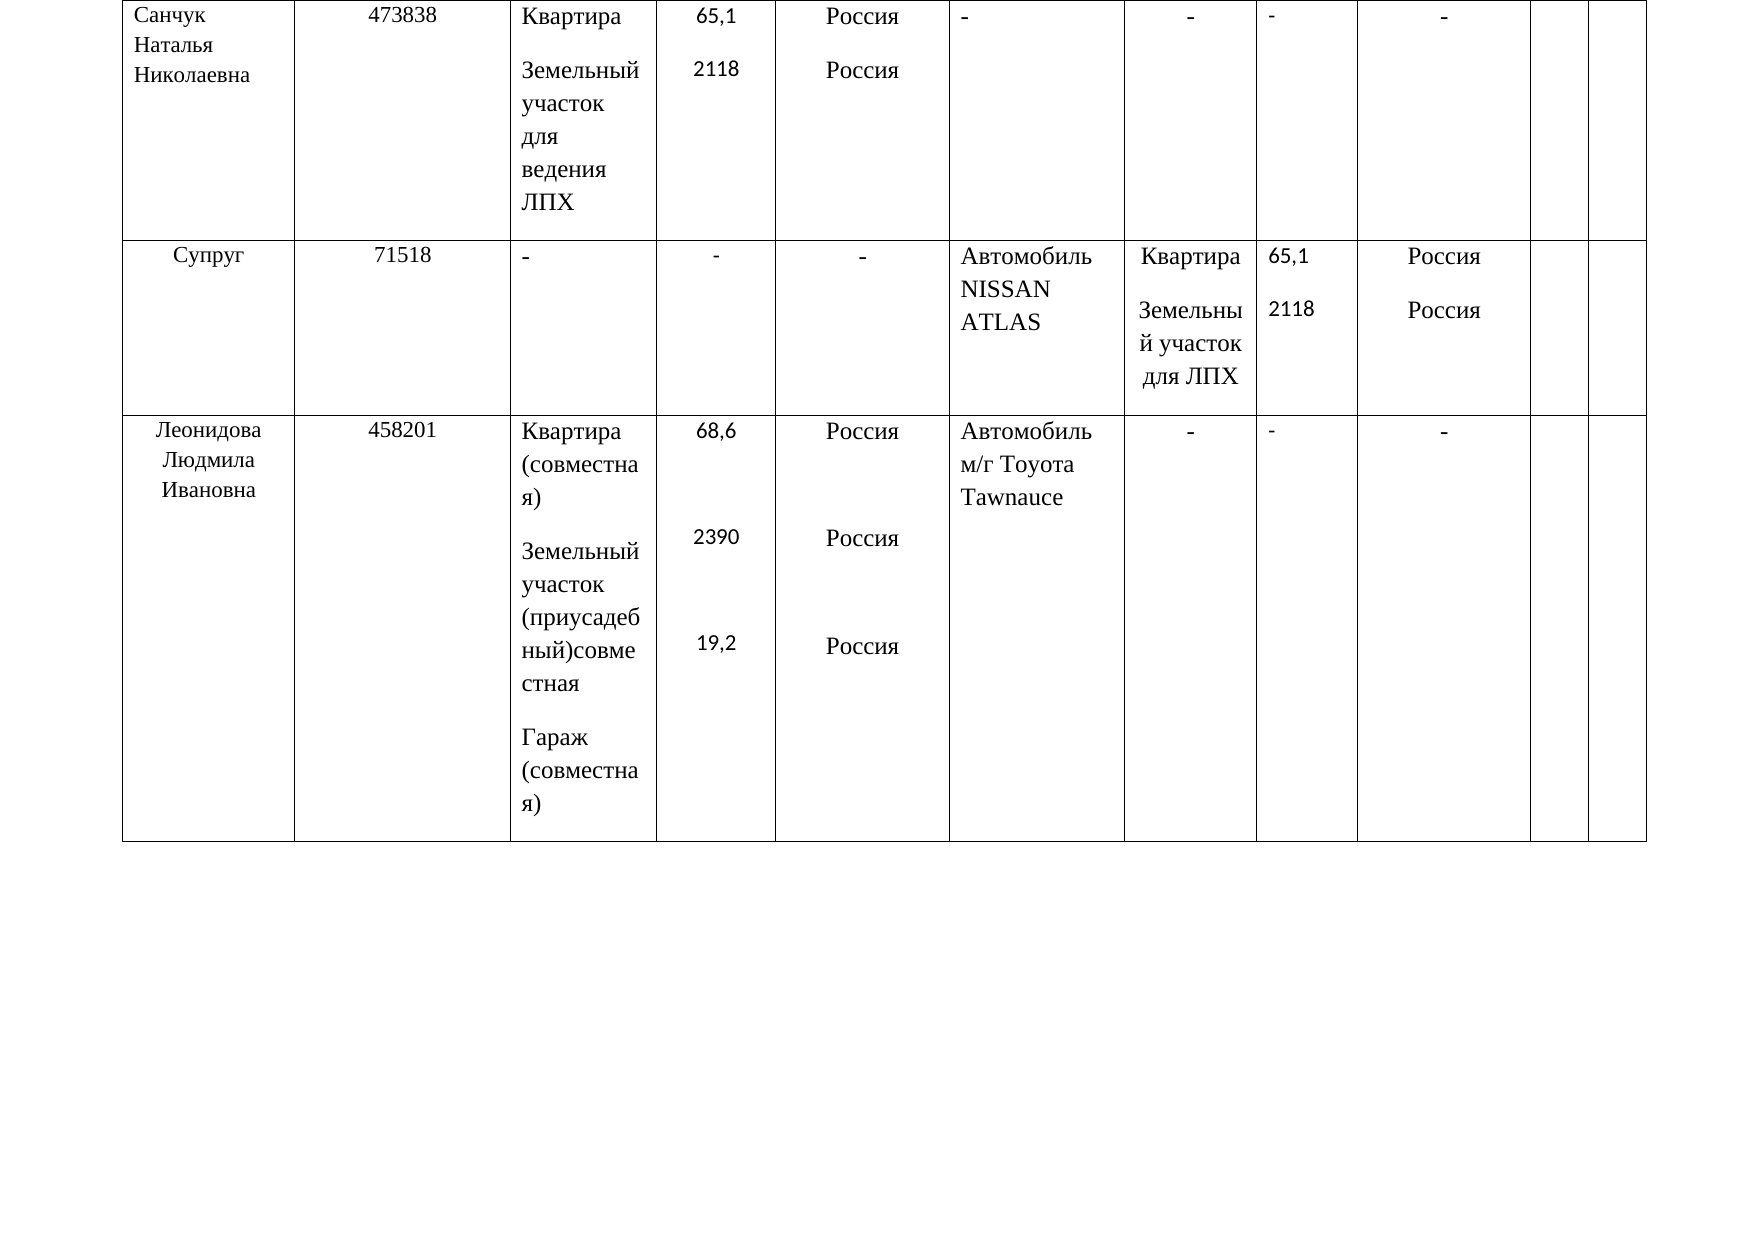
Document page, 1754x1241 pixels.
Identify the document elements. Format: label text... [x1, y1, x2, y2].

table_cell Россия Россия Россия [776, 416, 949, 841]
table_cell [1531, 1, 1588, 240]
table_cell - [1125, 1, 1256, 240]
table_cell - [1125, 416, 1256, 841]
table_cell 65,1 2118 [1257, 241, 1357, 415]
table_cell Автомобиль м/г Тоуота Tawnauce [950, 416, 1124, 841]
table_cell Санчук Наталья Николаевна [123, 1, 294, 240]
table_cell 65,1 2118 [657, 1, 775, 240]
table_cell Квартира Земельный участок для ЛПХ [1125, 241, 1256, 415]
table_cell Россия Россия [1358, 241, 1530, 415]
table_cell - [1257, 416, 1357, 841]
table_cell - [511, 241, 656, 415]
table_cell [1531, 416, 1588, 841]
table_cell - [950, 1, 1124, 240]
table_cell 68,6 2390 19,2 [657, 416, 775, 841]
table_cell - [776, 241, 949, 415]
table_cell Квартира Земельный участок для ведения ЛПХ [511, 1, 656, 240]
table_cell 71518 [295, 241, 510, 415]
table_cell Леонидова Людмила Ивановна [123, 416, 294, 841]
table_cell Россия Россия [776, 1, 949, 240]
table_cell Автомобиль NISSAN ATLAS [950, 241, 1124, 415]
table_cell - [1257, 1, 1357, 240]
table_cell [1589, 241, 1646, 415]
table_cell 473838 [295, 1, 510, 240]
table_cell - [1358, 1, 1530, 240]
table_cell [1531, 241, 1588, 415]
table_cell - [657, 241, 775, 415]
table_cell Квартира (совместная) Земельный участок (приусадебный)совместная Гараж (совместная) [511, 416, 656, 841]
table_cell 458201 [295, 416, 510, 841]
table_cell [1589, 1, 1646, 240]
table_cell [1589, 416, 1646, 841]
table_cell - [1358, 416, 1530, 841]
table_cell Супруг [123, 241, 294, 415]
